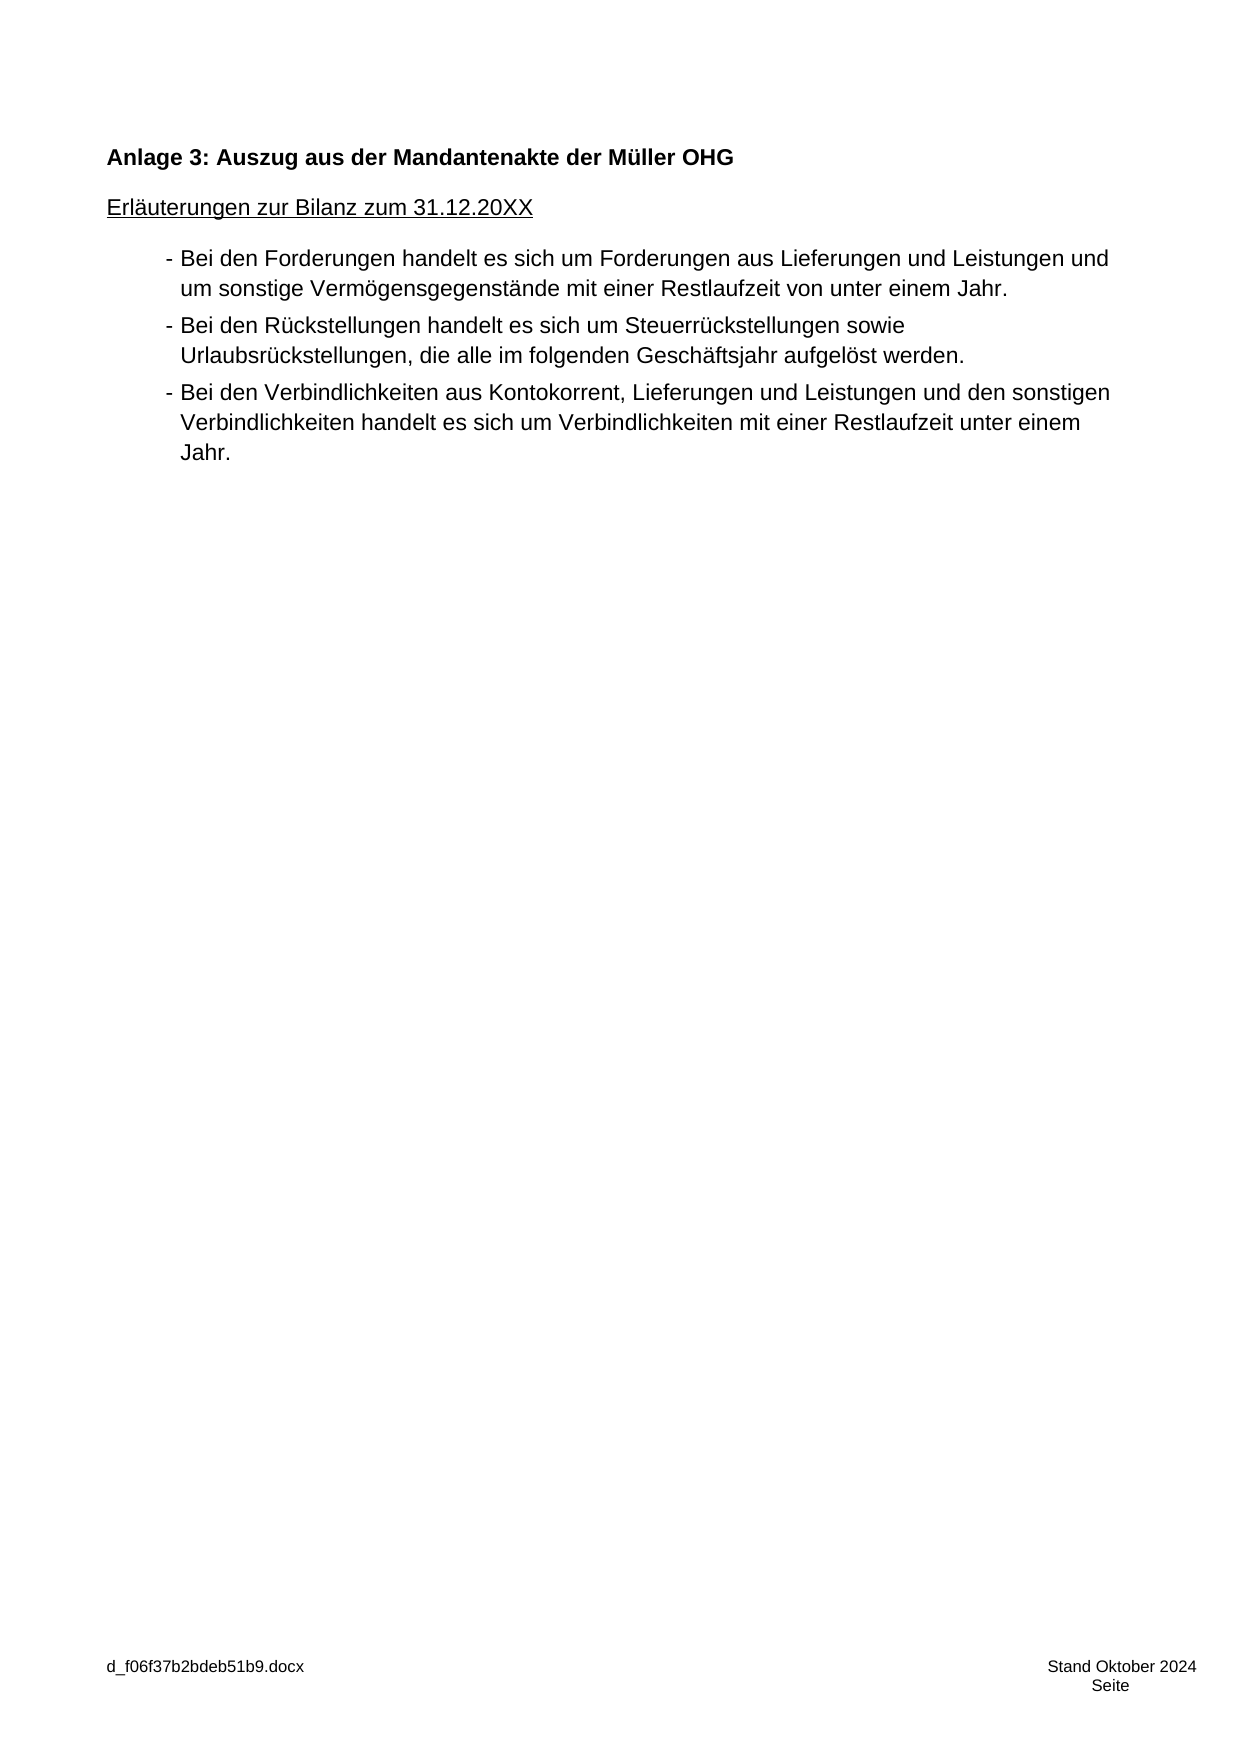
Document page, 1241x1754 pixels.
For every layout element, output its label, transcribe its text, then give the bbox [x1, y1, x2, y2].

text Bei den Rückstellungen handelt es sich um Steuerrückstellungen sowie Urlaubsrückstellungen, die alle im folgenden Geschäftsjahr aufgelöst werden. [165, 312, 1122, 368]
text Bei den Forderungen handelt es sich um Forderungen aus Lieferungen und Leistungen und um sonstige Vermögensgegenstände mit einer Restlaufzeit von unter einem Jahr. [165, 245, 1122, 302]
text Bei den Verbindlichkeiten aus Kontokorrent, Lieferungen und Leistungen und den sonstigen Verbindlichkeiten handelt es sich um Verbindlichkeiten mit einer Restlaufzeit unter einem Jahr. [165, 378, 1122, 465]
text Anlage 3: Auszug aus der Mandantenakte der Müller OHG [106, 144, 1122, 170]
text Erläuterungen zur Bilanz zum 31.12.20XX [106, 195, 1122, 220]
